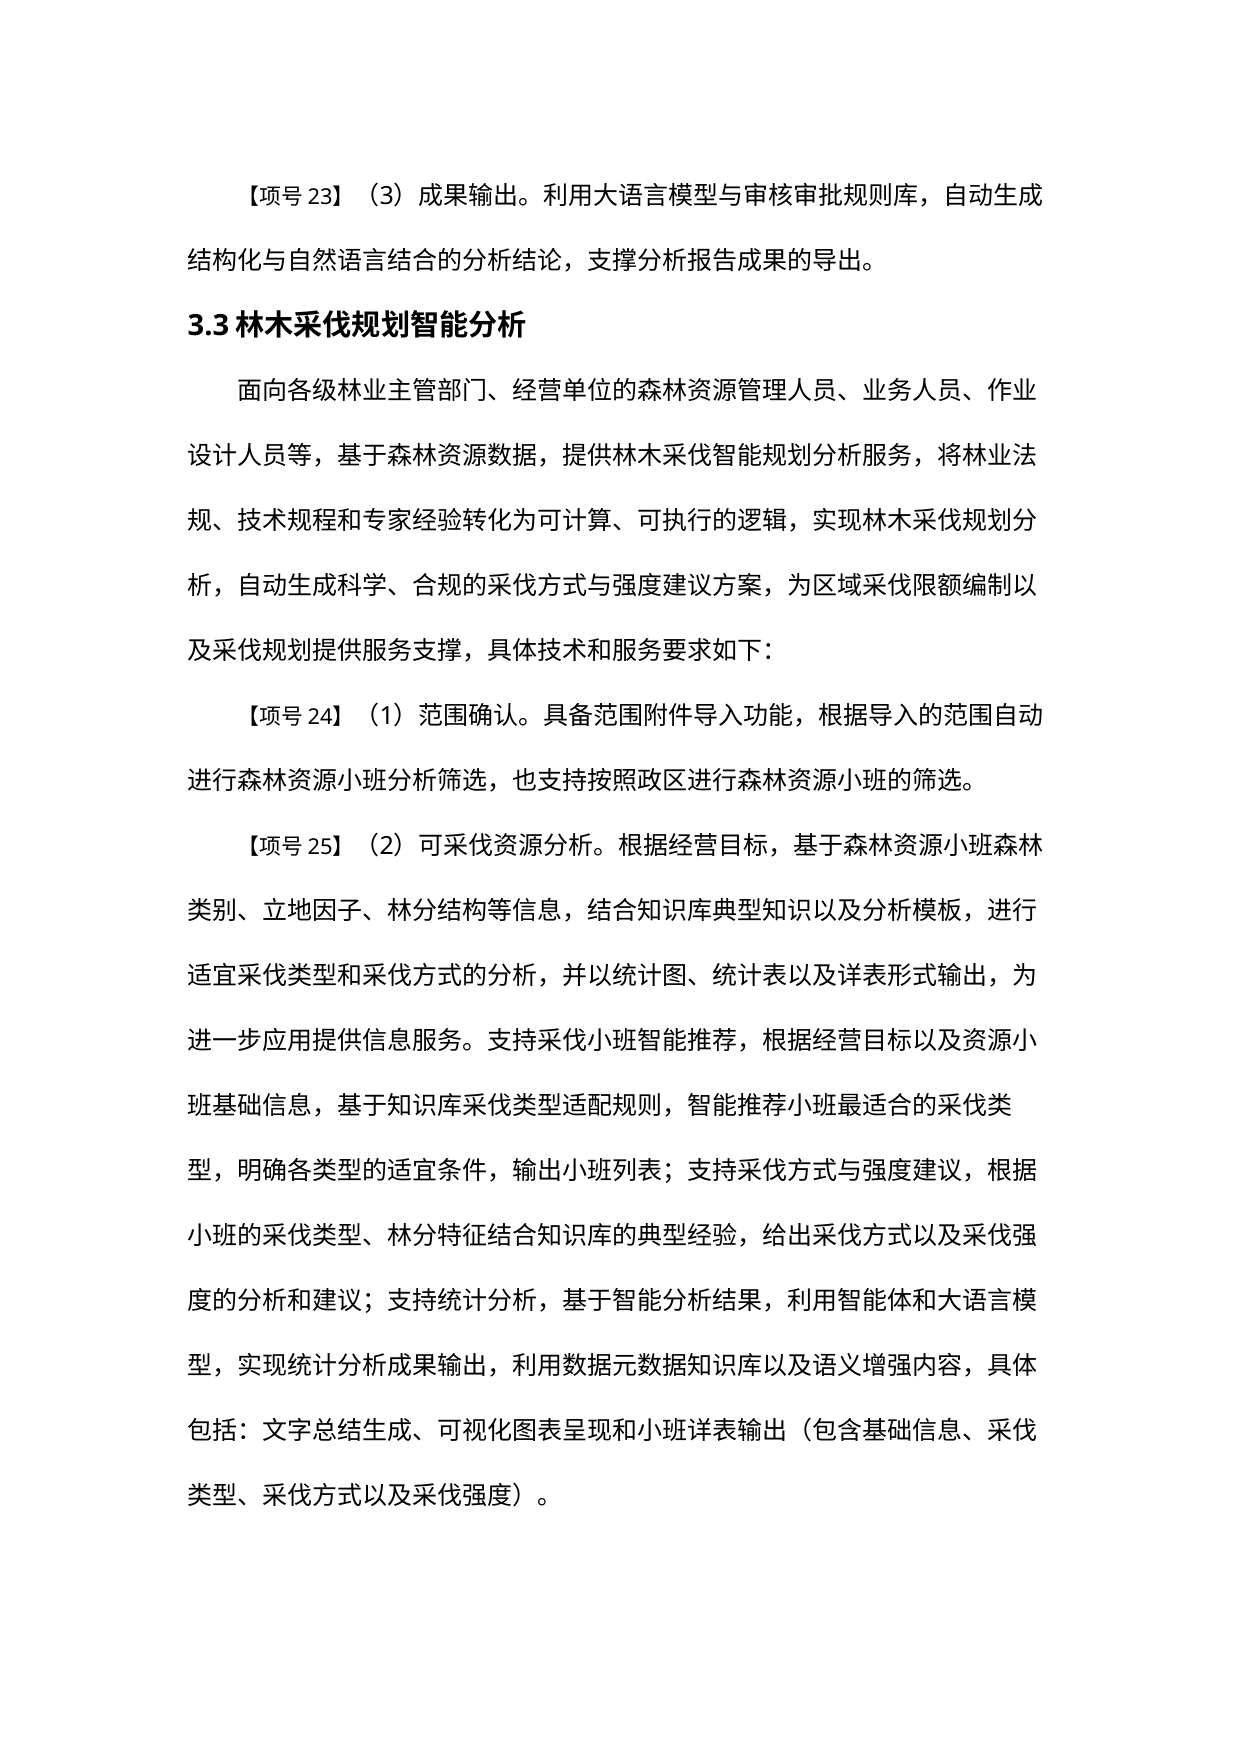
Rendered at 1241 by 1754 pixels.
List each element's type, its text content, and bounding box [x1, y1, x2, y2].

text 面向各级林业主管部门、经营单位的森林资源管理人员、业务人员、作业设计人员等，基于森林资源数据，提供林木采伐智能规划分析服务，将林业法规、技术规程和专家经验转化为可计算、可执行的逻辑，实现林木采伐规划分析，自动生成科学、合规的采伐方式与强度建议方案，为区域采伐限额编制以及采伐规划提供服务支撑，具体技术和服务要求如下： [187, 357, 1053, 682]
text 【项号23】（3）成果输出。利用大语言模型与审核审批规则库，自动生成结构化与自然语言结合的分析结论，支撑分析报告成果的导出。 [187, 162, 1053, 292]
text 【项号24】（1）范围确认。具备范围附件导入功能，根据导入的范围自动进行森林资源小班分析筛选，也支持按照政区进行森林资源小班的筛选。 [187, 682, 1053, 812]
text 【项号25】（2）可采伐资源分析。根据经营目标，基于森林资源小班森林类别、立地因子、林分结构等信息，结合知识库典型知识以及分析模板，进行适宜采伐类型和采伐方式的分析，并以统计图、统计表以及详表形式输出，为进一步应用提供信息服务。支持采伐小班智能推荐，根据经营目标以及资源小班基础信息，基于知识库采伐类型适配规则，智能推荐小班最适合的采伐类型，明确各类型的适宜条件，输出小班列表；支持采伐方式与强度建议，根据小班的采伐类型、林分特征结合知识库的典型经验，给出采伐方式以及采伐强度的分析和建议；支持统计分析，基于智能分析结果，利用智能体和大语言模型，实现统计分析成果输出，利用数据元数据知识库以及语义增强内容，具体包括：文字总结生成、可视化图表呈现和小班详表输出（包含基础信息、采伐类型、采伐方式以及采伐强度）。 [187, 812, 1053, 1527]
text 3.3林木采伐规划智能分析 [187, 292, 1053, 357]
